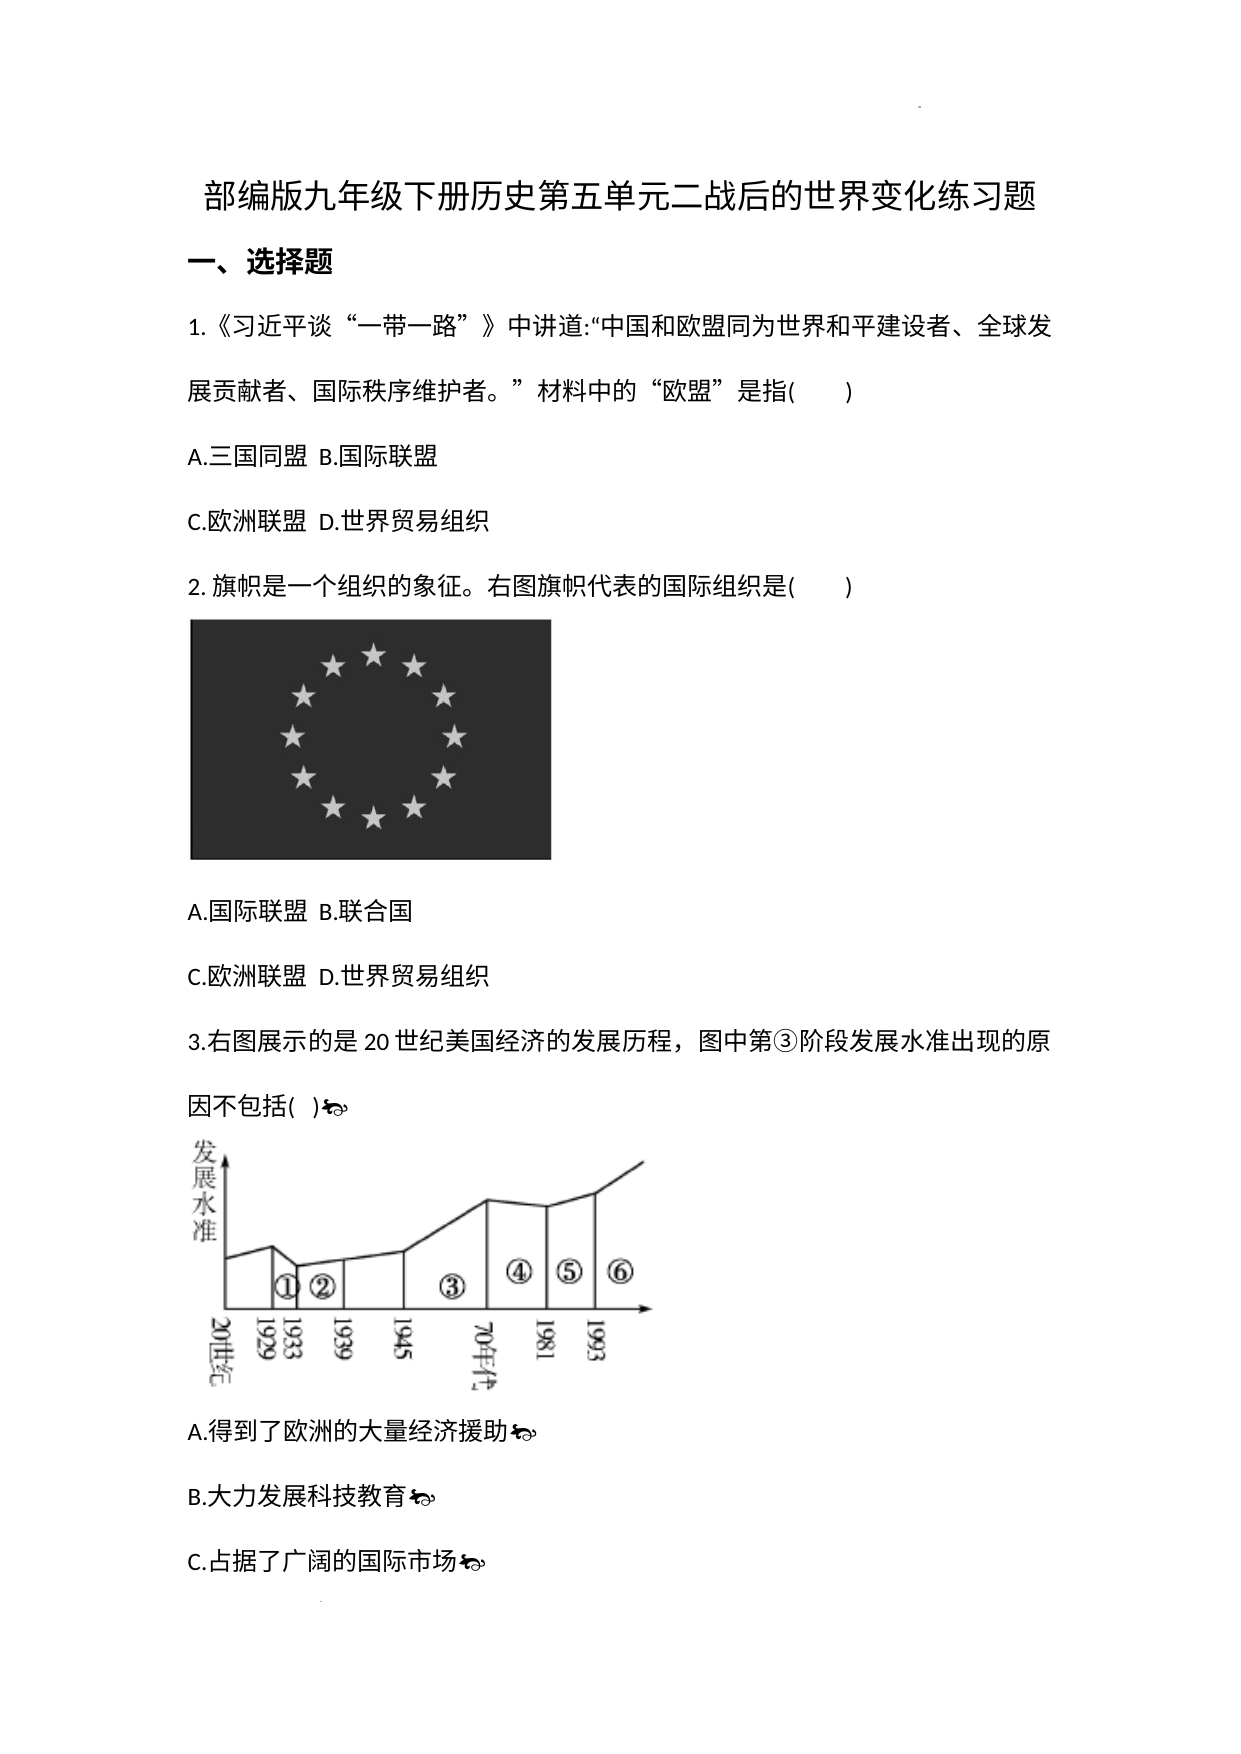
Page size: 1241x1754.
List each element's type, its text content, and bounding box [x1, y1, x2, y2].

list A.得到了欧洲的大量经济援助 [187, 1397, 1053, 1462]
list 1.《习近平谈“一带一路”》中讲道:“中国和欧盟同为世界和平建设者、全球发展贡献者、国际秩序维护者。”材料中的“欧盟”是指( ) [187, 292, 1053, 422]
list A.三国同盟 B.国际联盟 [187, 422, 1053, 487]
list 选择题 [187, 227, 1053, 292]
list C.欧洲联盟 D.世界贸易组织 [187, 487, 1053, 552]
list 2. 旗帜是一个组织的象征。右图旗帜代表的国际组织是( ) [187, 552, 1053, 617]
list C.占据了广阔的国际市场 [187, 1527, 1053, 1592]
picture [187, 617, 554, 860]
list A.国际联盟 B.联合国 [187, 877, 1053, 942]
text 部编版九年级下册历史第五单元二战后的世界变化练习题 [187, 162, 1053, 227]
list C.欧洲联盟 D.世界贸易组织 [187, 942, 1053, 1007]
list B.大力发展科技教育 [187, 1462, 1053, 1527]
list 3.右图展示的是20世纪美国经济的发展历程，图中第③阶段发展水准出现的原因不包括( ) [187, 1007, 1053, 1137]
